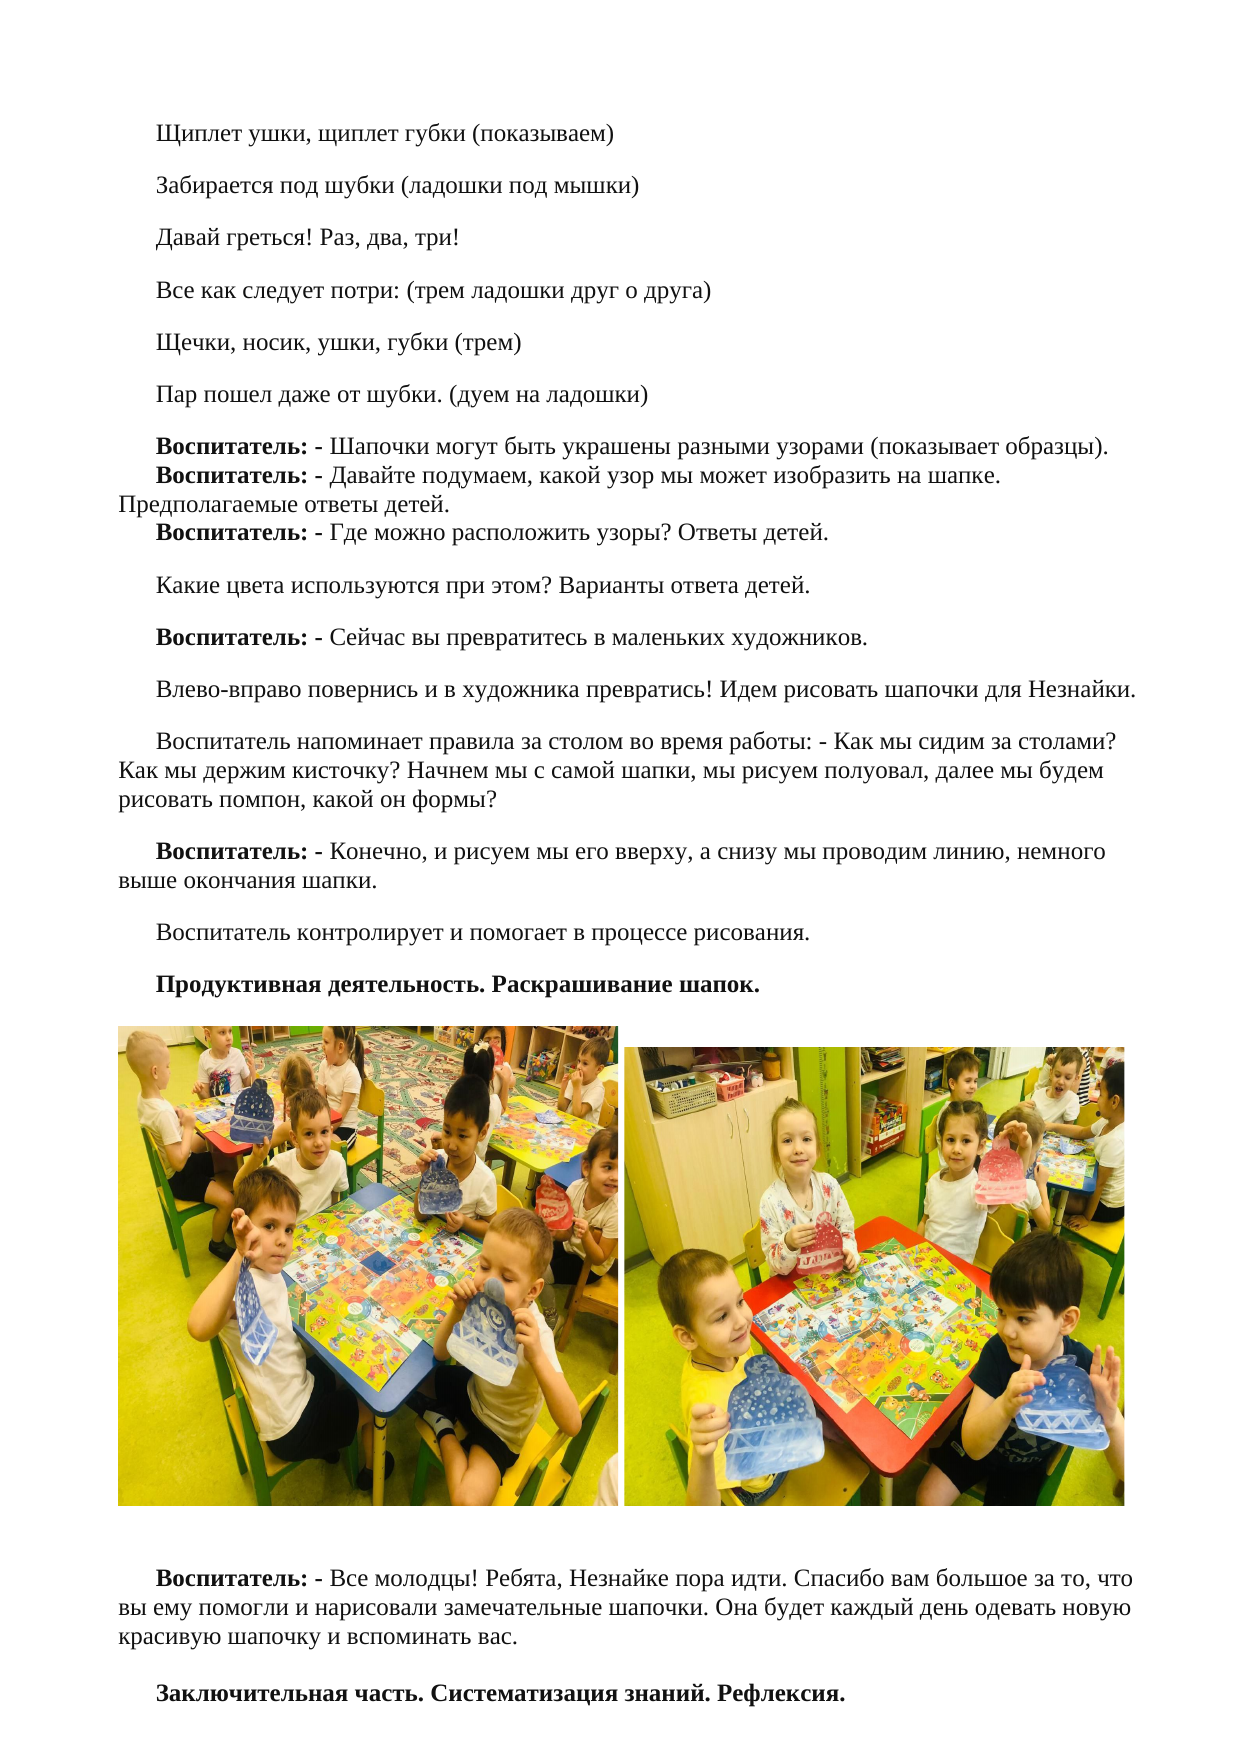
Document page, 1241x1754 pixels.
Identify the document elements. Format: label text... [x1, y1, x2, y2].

text Воспитатель: - Давайте подумаем, какой узор мы может изобразить на шапке. Предполагаемые ответы детей. [118, 460, 1152, 517]
text Воспитатель: - Сейчас вы превратитесь в маленьких художников. [118, 622, 1152, 651]
text Продуктивная деятельность. Раскрашивание шапок. [118, 969, 1152, 998]
text Воспитатель контролирует и помогает в процессе рисования. [118, 917, 1152, 946]
text Воспитатель: - Шапочки могут быть украшены разными узорами (показывает образцы). [118, 431, 1152, 460]
text Щечки, носик, ушки, губки (трем) [118, 327, 1152, 356]
text Щиплет ушки, щиплет губки (показываем) [118, 118, 1152, 147]
text Все как следует потри: (трем ладошки друг о друга) [118, 275, 1152, 303]
text Забирается под шубки (ладошки под мышки) [118, 170, 1152, 199]
text Пар пошел даже от шубки. (дуем на ладошки) [118, 379, 1152, 408]
text Воспитатель: - Конечно, и рисуем мы его вверху, а снизу мы проводим линию, немного выше окончания шапки. [118, 836, 1152, 893]
text Воспитатель: - Где можно расположить узоры? Ответы детей. [118, 517, 1152, 546]
text Воспитатель: - Все молодцы! Ребята, Незнайке пора идти. Спасибо вам большое за то, что вы ему помогли и нарисовали замечательные шапочки. Она будет каждый день одевать новую красивую шапочку и вспоминать вас. [118, 1563, 1152, 1649]
picture [118, 1026, 619, 1506]
text Заключительная часть. Систематизация знаний. Рефлексия. [118, 1678, 1152, 1707]
text Воспитатель напоминает правила за столом во время работы: - Как мы сидим за столами? Как мы держим кисточку? Начнем мы с самой шапки, мы рисуем полуовал, далее мы будем рисовать помпон, какой он формы? [118, 726, 1152, 812]
picture [624, 1047, 1125, 1506]
text Какие цвета используются при этом? Варианты ответа детей. [118, 570, 1152, 598]
text Влево-вправо повернись и в художника превратись! Идем рисовать шапочки для Незнайки. [118, 674, 1152, 703]
text Давай греться! Раз, два, три! [118, 222, 1152, 251]
